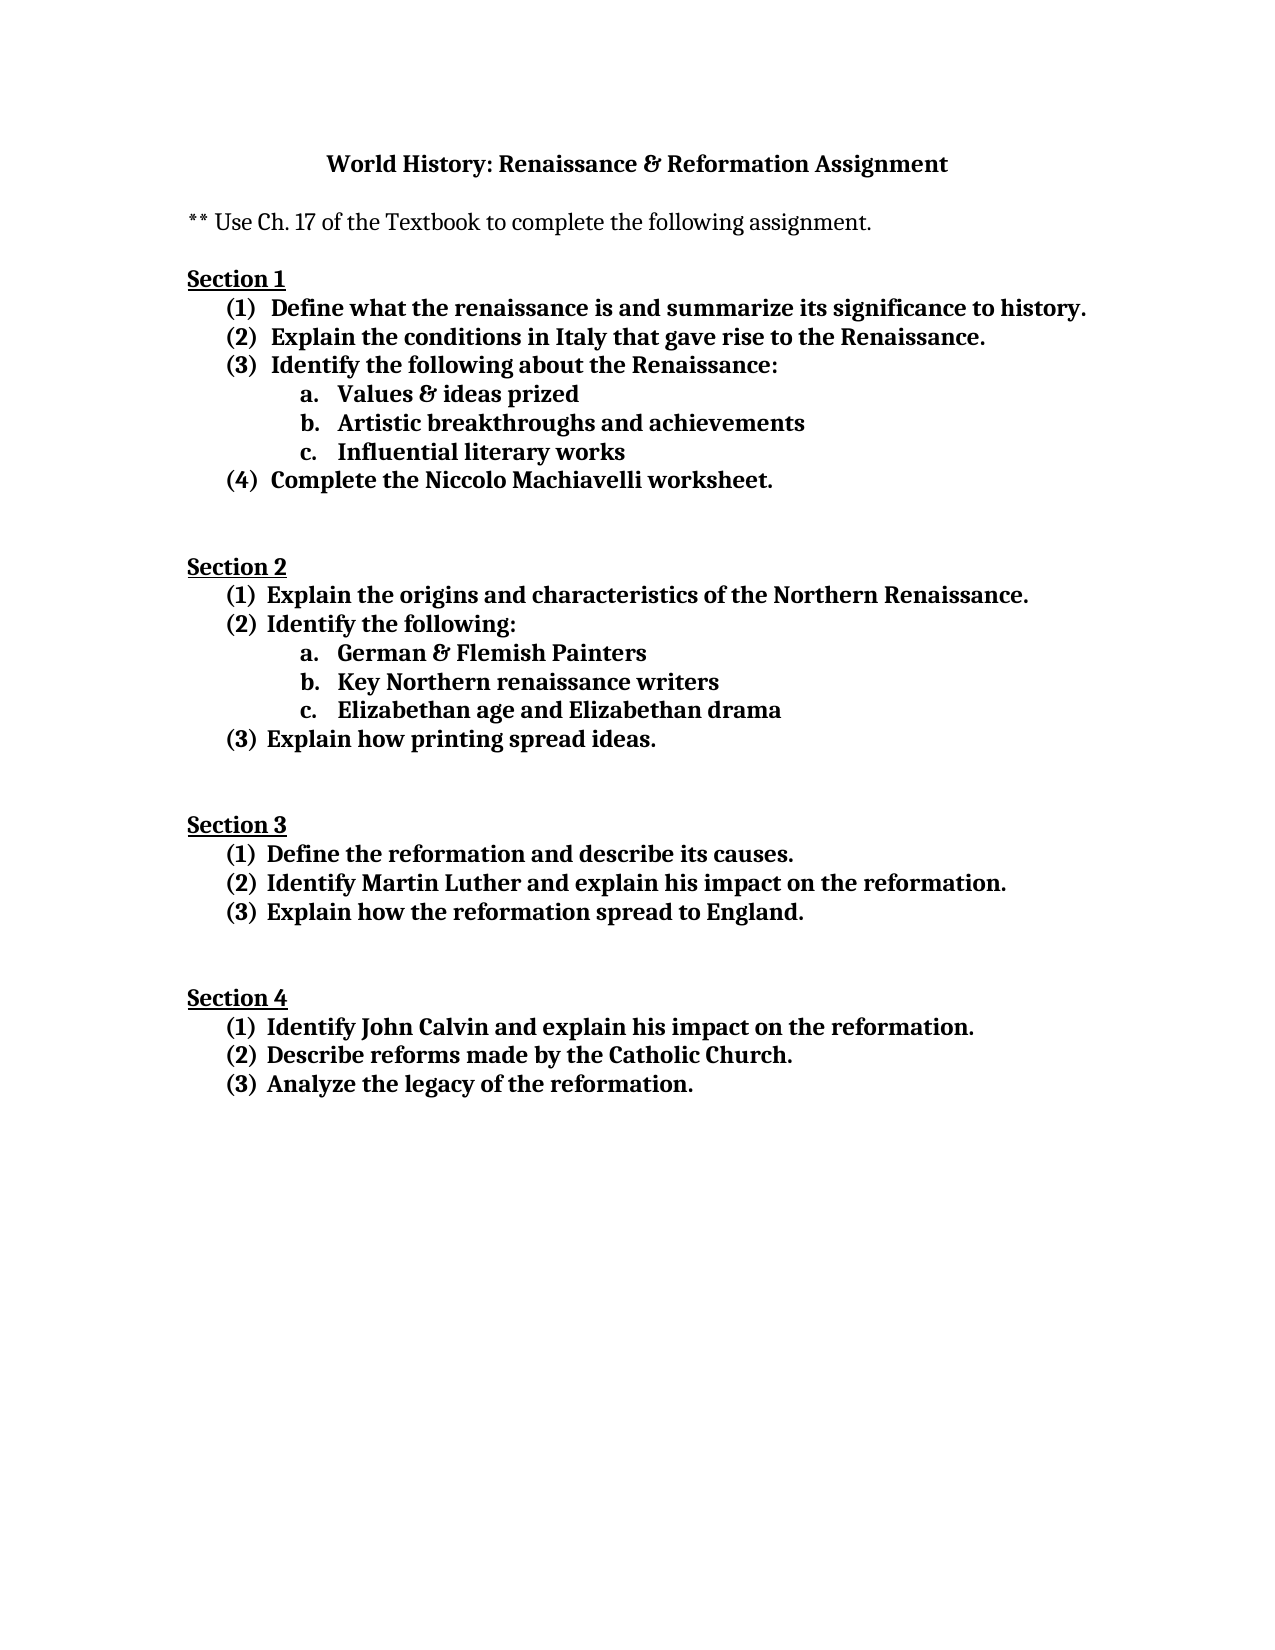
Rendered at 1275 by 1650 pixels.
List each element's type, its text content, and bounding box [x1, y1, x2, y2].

list Explain the conditions in Italy that gave rise to the Renaissance. [225, 322, 1087, 351]
text Section 4 [187, 984, 1087, 1012]
list Identify Martin Luther and explain his impact on the reformation. [225, 869, 1087, 897]
text Section 2 [187, 552, 1087, 581]
list Explain how printing spread ideas. [225, 725, 1087, 754]
list Explain how the reformation spread to England. [225, 897, 1087, 926]
list Identify the following about the Renaissance: [225, 351, 1087, 380]
list German & Flemish Painters [300, 639, 1087, 667]
text Section 1 [187, 265, 1087, 294]
list Explain the origins and characteristics of the Northern Renaissance. [225, 581, 1087, 610]
list Influential literary works [300, 437, 1087, 466]
text ** Use Ch. 17 of the Textbook to complete the following assignment. [187, 207, 1087, 236]
list Define what the renaissance is and summarize its significance to history. [225, 294, 1087, 322]
list Define the reformation and describe its causes. [225, 840, 1087, 869]
text Section 3 [187, 811, 1087, 840]
list Analyze the legacy of the reformation. [225, 1070, 1087, 1099]
list Identify John Calvin and explain his impact on the reformation. [225, 1012, 1087, 1041]
list Complete the Niccolo Machiavelli worksheet. [225, 466, 1087, 495]
list Artistic breakthroughs and achievements [300, 409, 1087, 437]
list Elizabethan age and Elizabethan drama [300, 696, 1087, 725]
list Describe reforms made by the Catholic Church. [225, 1041, 1087, 1070]
list Identify the following: [225, 610, 1087, 639]
text World History: Renaissance & Reformation Assignment [187, 150, 1087, 179]
list Key Northern renaissance writers [300, 667, 1087, 696]
list Values & ideas prized [300, 380, 1087, 409]
